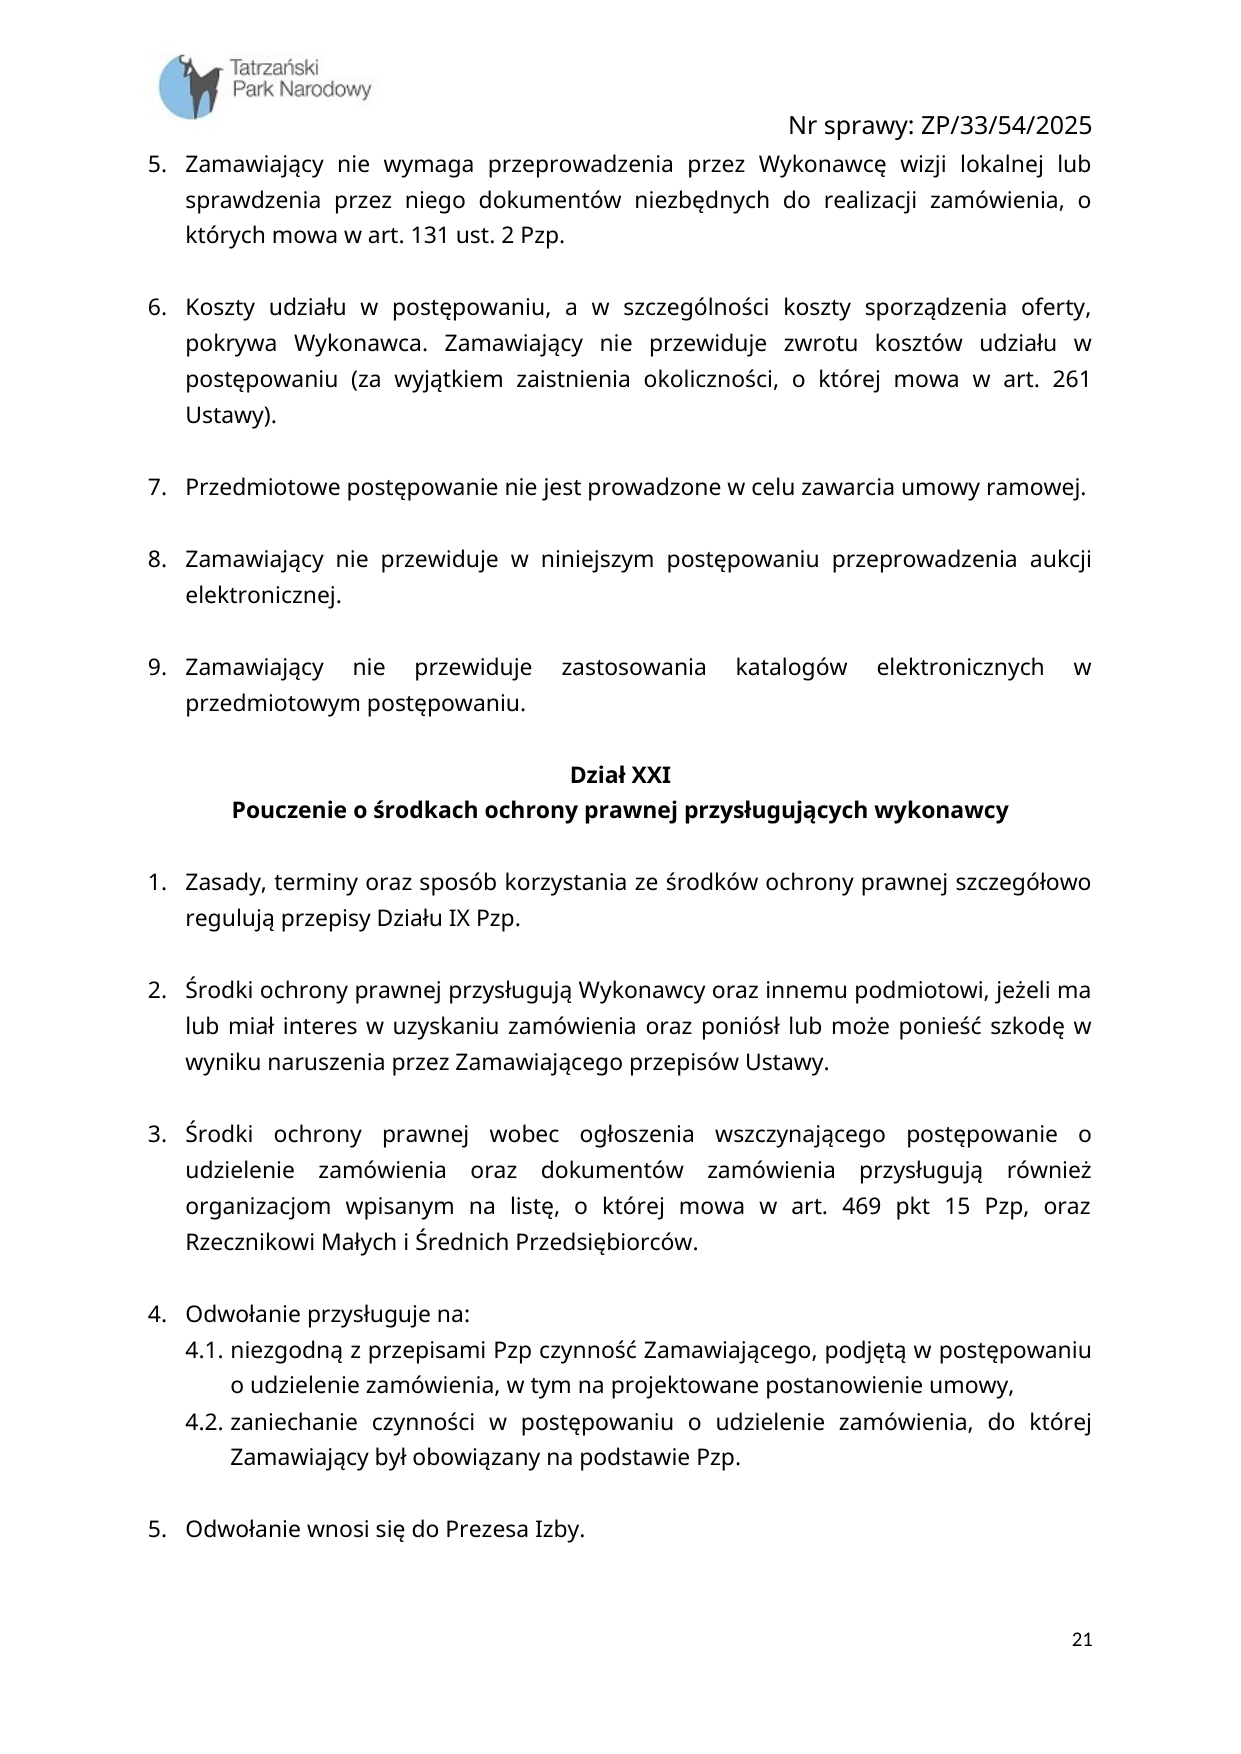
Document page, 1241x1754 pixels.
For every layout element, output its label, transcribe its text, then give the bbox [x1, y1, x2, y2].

list Przedmiotowe postępowanie nie jest prowadzone w celu zawarcia umowy ramowej. [148, 471, 1090, 502]
list Zasady, terminy oraz sposób korzystania ze środków ochrony prawnej szczegółowo regulują przepisy Działu IX Pzp. [148, 866, 1093, 933]
list zaniechanie czynności w postępowaniu o udzielenie zamówienia, do której Zamawiający był obowiązany na podstawie Pzp. [185, 1405, 1093, 1473]
list Środki ochrony prawnej wobec ogłoszenia wszczynającego postępowanie o udzielenie zamówienia oraz dokumentów zamówienia przysługują również organizacjom wpisanym na listę, o której mowa w art. 469 pkt 15 Pzp, oraz Rzecznikowi Małych i Średnich Przedsiębiorców. [148, 1118, 1093, 1257]
list Zamawiający nie wymaga przeprowadzenia przez Wykonawcę wizji lokalnej lub sprawdzenia przez niego dokumentów niezbędnych do realizacji zamówienia, o których mowa w art. 131 ust. 2 Pzp. [148, 148, 1093, 251]
list niezgodną z przepisami Pzp czynność Zamawiającego, podjętą w postępowaniu o udzielenie zamówienia, w tym na projektowane postanowienie umowy, [185, 1333, 1093, 1401]
list Pouczenie o środkach ochrony prawnej przysługujących wykonawcy [148, 794, 1093, 826]
list Odwołanie przysługuje na: [148, 1298, 1093, 1329]
list Zamawiający nie przewiduje w niniejszym postępowaniu przeprowadzenia aukcji elektronicznej. [148, 543, 1093, 610]
list Koszty udziału w postępowaniu, a w szczególności koszty sporządzenia oferty, pokrywa Wykonawca. Zamawiający nie przewiduje zwrotu kosztów udziału w postępowaniu (za wyjątkiem zaistnienia okoliczności, o której mowa w art. 261 Ustawy). [148, 291, 1093, 430]
list Odwołanie wnosi się do Prezesa Izby. [148, 1513, 1093, 1544]
list Zamawiający nie przewiduje zastosowania katalogów elektronicznych w przedmiotowym postępowaniu. [148, 651, 1093, 718]
list Dział XXI [148, 758, 1093, 790]
picture [125, 9, 408, 146]
list Środki ochrony prawnej przysługują Wykonawcy oraz innemu podmiotowi, jeżeli ma lub miał interes w uzyskaniu zamówienia oraz poniósł lub może ponieść szkodę w wyniku naruszenia przez Zamawiającego przepisów Ustawy. [148, 974, 1093, 1077]
